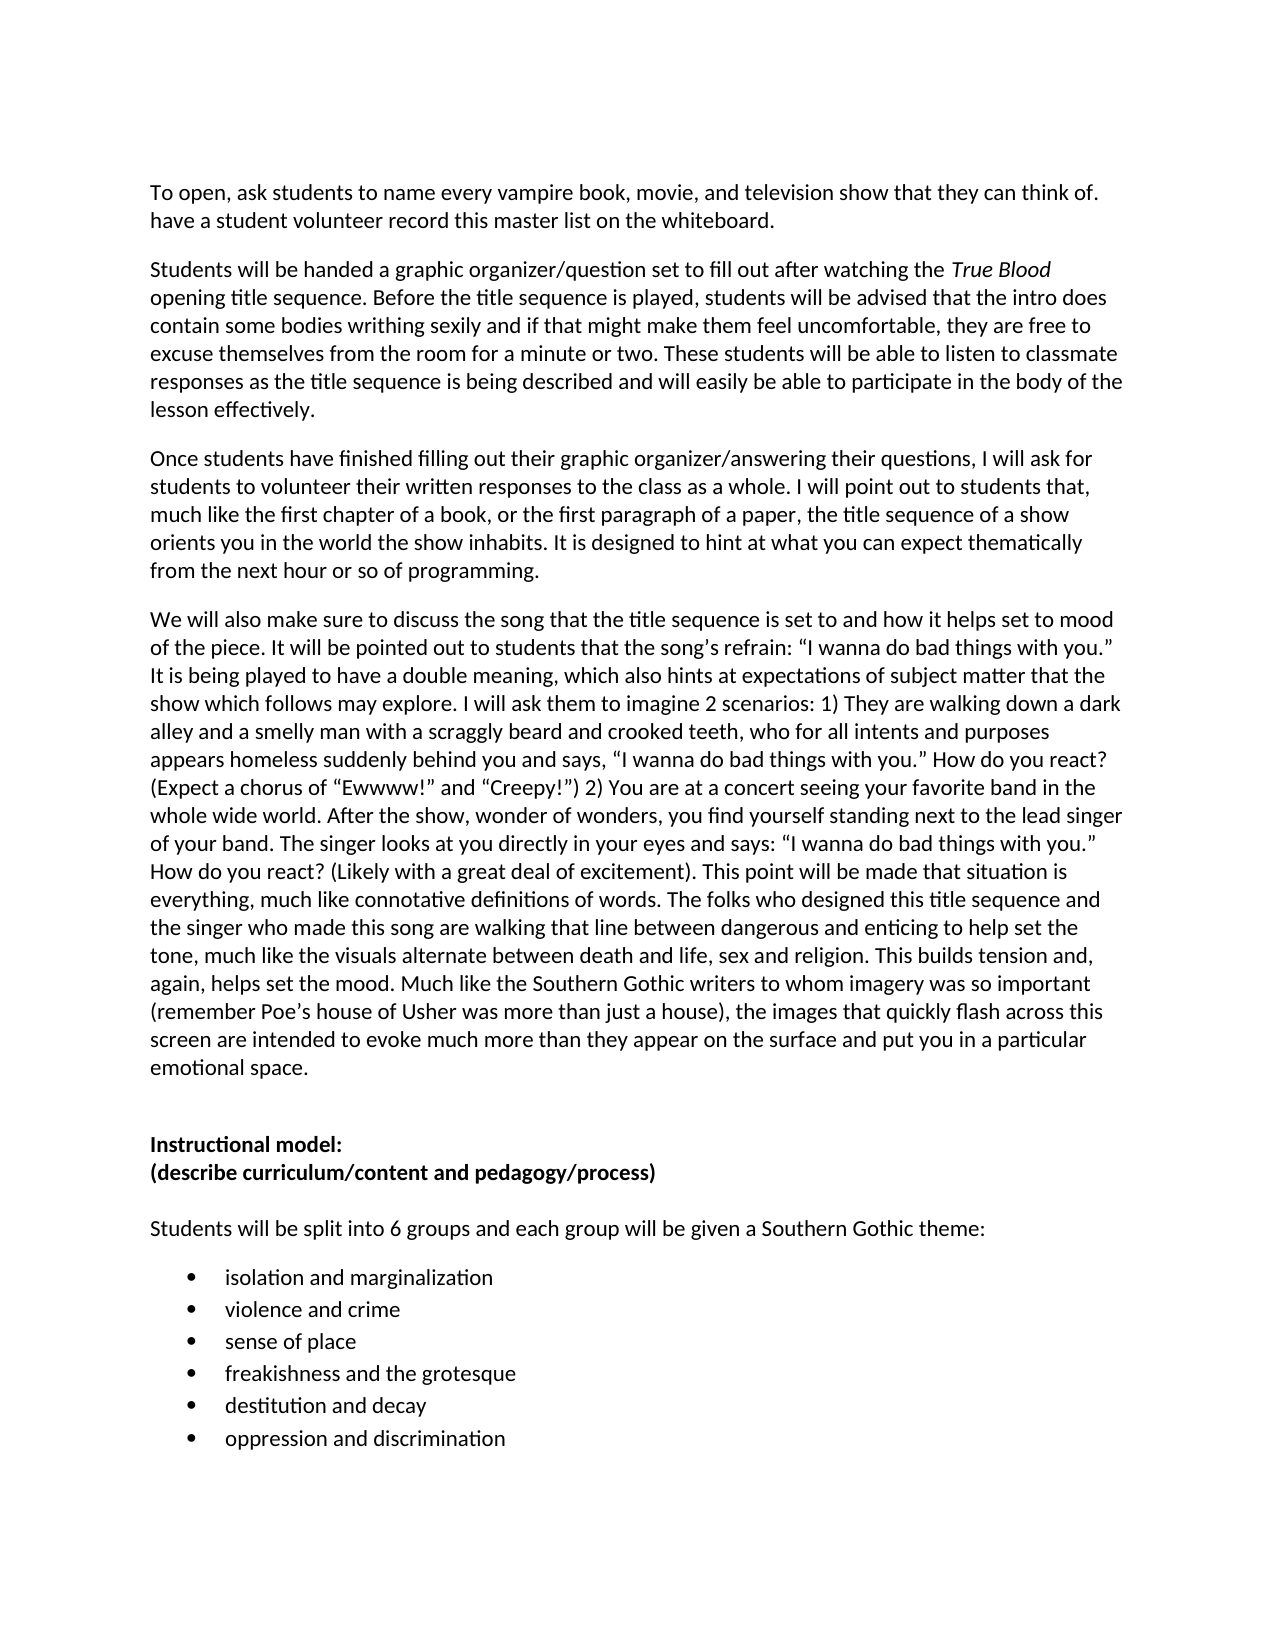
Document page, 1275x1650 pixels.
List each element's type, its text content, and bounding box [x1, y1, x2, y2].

text Students will be split into 6 groups and each group will be given a Southern Gothic theme: [150, 1214, 1125, 1242]
text To open, ask students to name every vampire book, movie, and television show that they can think of. have a student volunteer record this master list on the whiteboard. [150, 178, 1125, 234]
list destitution and decay [187, 1392, 1125, 1420]
list isolation and marginalization [187, 1263, 1125, 1291]
list sense of place [187, 1327, 1125, 1355]
text Once students have finished filling out their graphic organizer/answering their questions, I will ask for students to volunteer their written responses to the class as a whole. I will point out to students that, much like the first chapter of a book, or the first paragraph of a paper, the title sequence of a show orients you in the world the show inhabits. It is designed to hint at what you can expect thematically from the next hour or so of programming. [150, 444, 1125, 584]
text Students will be handed a graphic organizer/question set to fill out after watching the True Blood opening title sequence. Before the title sequence is played, students will be advised that the intro does contain some bodies writhing sexily and if that might make them feel uncomfortable, they are free to excuse themselves from the room for a minute or two. These students will be able to listen to classmate responses as the title sequence is being described and will easily be able to participate in the body of the lesson effectively. [150, 255, 1125, 423]
text We will also make sure to discuss the song that the title sequence is set to and how it helps set to mood of the piece. It will be pointed out to students that the song’s refrain: “I wanna do bad things with you.” It is being played to have a double meaning, which also hints at expectations of subject matter that the show which follows may explore. I will ask them to imagine 2 scenarios: 1) They are walking down a dark alley and a smelly man with a scraggly beard and crooked teeth, who for all intents and purposes appears homeless suddenly behind you and says, “I wanna do bad things with you.” How do you react? (Expect a chorus of “Ewwww!” and “Creepy!”) 2) You are at a concert seeing your favorite band in the whole wide world. After the show, wonder of wonders, you find yourself standing next to the lead singer of your band. The singer looks at you directly in your eyes and says: “I wanna do bad things with you.” How do you react? (Likely with a great deal of excitement). This point will be made that situation is everything, much like connotative definitions of words. The folks who designed this title sequence and the singer who made this song are walking that line between dangerous and enticing to help set the tone, much like the visuals alternate between death and life, sex and religion. This builds tension and, again, helps set the mood. Much like the Southern Gothic writers to whom imagery was so important (remember Poe’s house of Usher was more than just a house), the images that quickly flash across this screen are intended to evoke much more than they appear on the surface and put you in a particular emotional space. [150, 605, 1125, 1081]
text (describe curriculum/content and pedagogy/process) [150, 1158, 1125, 1186]
text Instructional model: [150, 1130, 1125, 1158]
list violence and crime [187, 1295, 1125, 1323]
list freakishness and the grotesque [187, 1359, 1125, 1387]
list oppression and discrimination [187, 1424, 1125, 1452]
